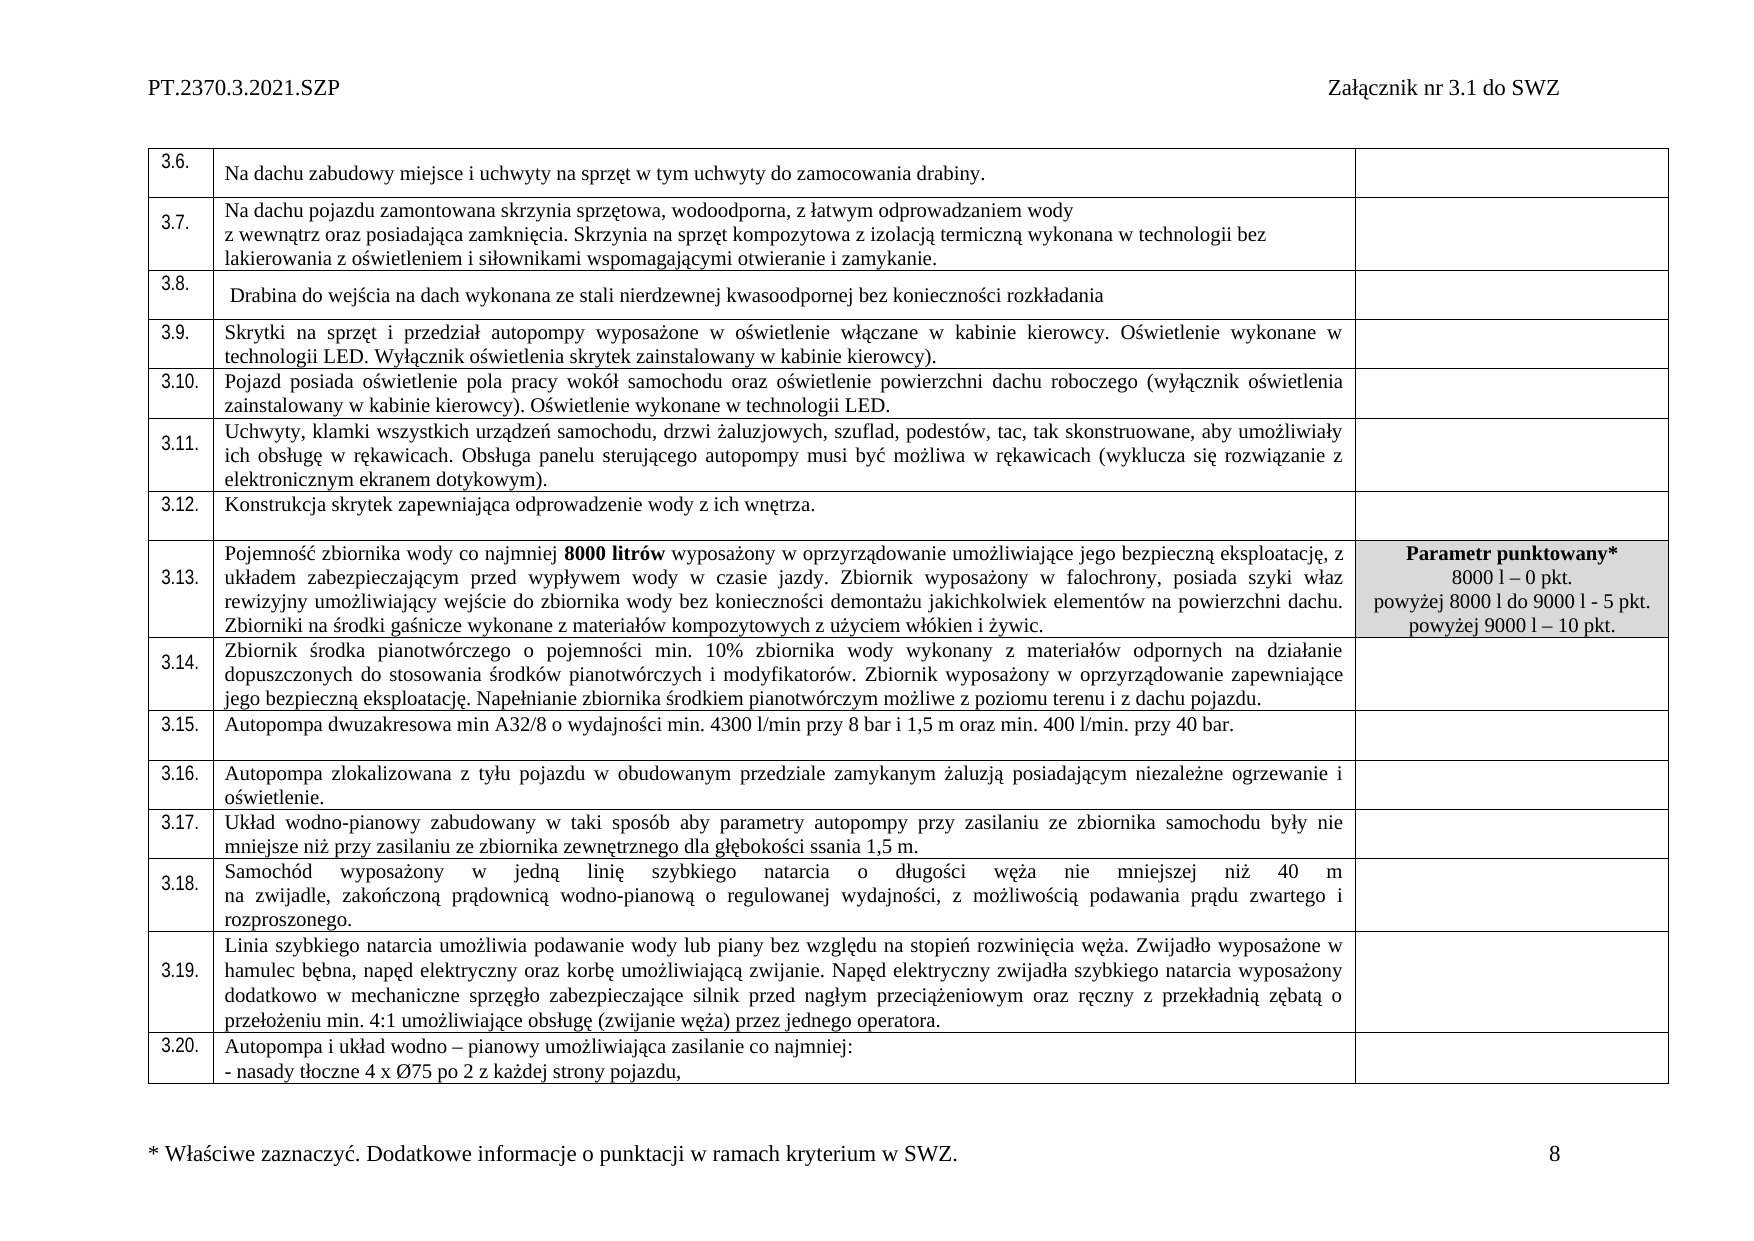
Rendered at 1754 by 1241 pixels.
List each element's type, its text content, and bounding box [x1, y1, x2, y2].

table_cell Zbiornik środka pianotwórczego o pojemności min. 10% zbiornika wody wykonany z materiałów odpornych na działanie dopuszczonych do stosowania środków pianotwórczych i modyfikatorów. Zbiornik wyposażony w oprzyrządowanie zapewniające jego bezpieczną eksploatację. Napełnianie zbiornika środkiem pianotwórczym możliwe z poziomu terenu i z dachu pojazdu. [214, 638, 1355, 710]
table_cell [149, 492, 213, 540]
table_cell [1356, 711, 1668, 759]
table_cell [1356, 1033, 1668, 1083]
table_cell [149, 638, 213, 710]
table_cell Parametr punktowany* 8000 l – 0 pkt. powyżej 8000 l do 9000 l - 5 pkt. powyżej 9000 l – 10 pkt. [1356, 541, 1668, 637]
table_cell Układ wodno-pianowy zabudowany w taki sposób aby parametry autopompy przy zasilaniu ze zbiornika samochodu były nie mniejsze niż przy zasilaniu ze zbiornika zewnętrznego dla głębokości ssania 1,5 m. [214, 810, 1355, 858]
table_cell [149, 541, 213, 637]
table_cell Skrytki na sprzęt i przedział autopompy wyposażone w oświetlenie włączane w kabinie kierowcy. Oświetlenie wykonane w technologii LED. Wyłącznik oświetlenia skrytek zainstalowany w kabinie kierowcy). [214, 320, 1355, 368]
table_cell [149, 271, 213, 319]
table_cell [149, 859, 213, 931]
table_cell [149, 320, 213, 368]
table_cell [1356, 638, 1668, 710]
table_cell [1356, 369, 1668, 417]
table_cell Linia szybkiego natarcia umożliwia podawanie wody lub piany bez względu na stopień rozwinięcia węża. Zwijadło wyposażone w hamulec bębna, napęd elektryczny oraz korbę umożliwiającą zwijanie. Napęd elektryczny zwijadła szybkiego natarcia wyposażony dodatkowo w mechaniczne sprzęgło zabezpieczające silnik przed nagłym przeciążeniowym oraz ręczny z przekładnią zębatą o przełożeniu min. 4:1 umożliwiające obsługę (zwijanie węża) przez jednego operatora. [214, 932, 1355, 1032]
table_cell [149, 1033, 213, 1083]
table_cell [214, 1033, 1355, 1083]
table_cell [149, 149, 213, 197]
table_cell Na dachu zabudowy miejsce i uchwyty na sprzęt w tym uchwyty do zamocowania drabiny. [214, 149, 1355, 197]
table_cell [149, 419, 213, 491]
table_cell [149, 369, 213, 417]
table_cell [149, 198, 213, 270]
table_cell [1356, 492, 1668, 540]
table_cell Autopompa dwuzakresowa min A32/8 o wydajności min. 4300 l/min przy 8 bar i 1,5 m oraz min. 400 l/min. przy 40 bar. [214, 711, 1355, 759]
table_cell [149, 711, 213, 759]
table_cell Pojemność zbiornika wody co najmniej 8000 litrów wyposażony w oprzyrządowanie umożliwiające jego bezpieczną eksploatację, z układem zabezpieczającym przed wypływem wody w czasie jazdy. Zbiornik wyposażony w falochrony, posiada szyki właz rewizyjny umożliwiający wejście do zbiornika wody bez konieczności demontażu jakichkolwiek elementów na powierzchni dachu. Zbiorniki na środki gaśnicze wykonane z materiałów kompozytowych z użyciem włókien i żywic. [214, 541, 1355, 637]
table_cell [1356, 810, 1668, 858]
table_cell [1356, 271, 1668, 319]
table_cell Pojazd posiada oświetlenie pola pracy wokół samochodu oraz oświetlenie powierzchni dachu roboczego (wyłącznik oświetlenia zainstalowany w kabinie kierowcy). Oświetlenie wykonane w technologii LED. [214, 369, 1355, 417]
table_cell [1356, 419, 1668, 491]
table_cell Uchwyty, klamki wszystkich urządzeń samochodu, drzwi żaluzjowych, szuflad, podestów, tac, tak skonstruowane, aby umożliwiały ich obsługę w rękawicach. Obsługa panelu sterującego autopompy musi być możliwa w rękawicach (wyklucza się rozwiązanie z elektronicznym ekranem dotykowym). [214, 419, 1355, 491]
table_cell Konstrukcja skrytek zapewniająca odprowadzenie wody z ich wnętrza. [214, 492, 1355, 540]
table_cell Autopompa zlokalizowana z tyłu pojazdu w obudowanym przedziale zamykanym żaluzją posiadającym niezależne ogrzewanie i oświetlenie. [214, 761, 1355, 809]
table_cell Drabina do wejścia na dach wykonana ze stali nierdzewnej kwasoodpornej bez konieczności rozkładania [214, 271, 1355, 319]
table_cell [1356, 859, 1668, 931]
table_cell [1356, 198, 1668, 270]
table_cell Samochód wyposażony w jedną linię szybkiego natarcia o długości węża nie mniejszej niż 40 m na zwijadle, zakończoną prądownicą wodno-pianową o regulowanej wydajności, z możliwością podawania prądu zwartego i rozproszonego. [214, 859, 1355, 931]
table_cell [1356, 149, 1668, 197]
table_cell [1356, 932, 1668, 1032]
table_cell [149, 810, 213, 858]
table_cell [1356, 761, 1668, 809]
table_cell [149, 932, 213, 1032]
table_cell [149, 761, 213, 809]
table_cell Na dachu pojazdu zamontowana skrzynia sprzętowa, wodoodporna, z łatwym odprowadzaniem wody z wewnątrz oraz posiadająca zamknięcia. Skrzynia na sprzęt kompozytowa z izolacją termiczną wykonana w technologii bez lakierowania z oświetleniem i siłownikami wspomagającymi otwieranie i zamykanie. [214, 198, 1355, 270]
table_cell [1356, 320, 1668, 368]
